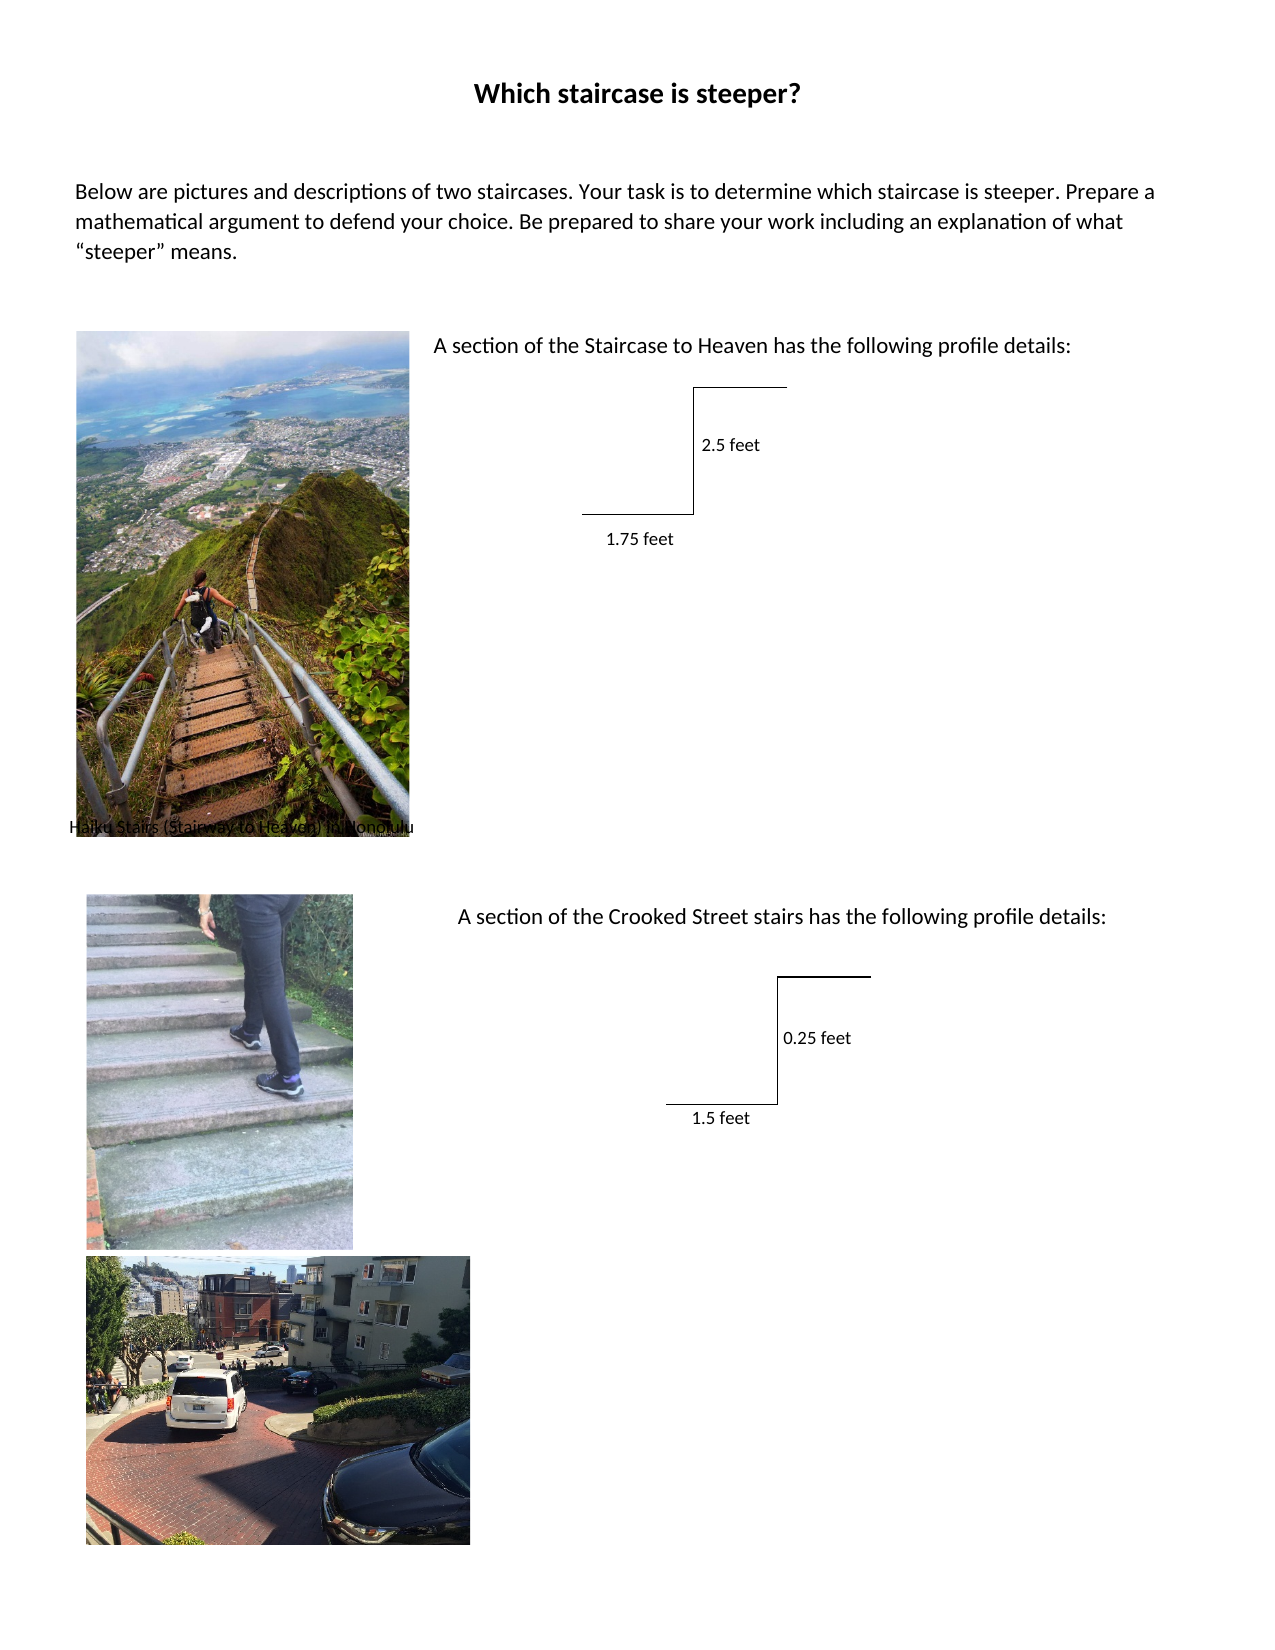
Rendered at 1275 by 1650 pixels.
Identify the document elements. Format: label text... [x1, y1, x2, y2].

text Below are pictures and descriptions of two staircases. Your task is to determine which staircase is steeper. Prepare a mathematical argument to defend your choice. Be prepared to share your work including an explanation of what “steeper” means. [75, 177, 1200, 265]
text Which staircase is steeper? [75, 75, 1200, 111]
picture [75, 331, 410, 834]
picture [87, 895, 353, 1249]
text A section of the Staircase to Heaven has the following profile details: [410, 331, 1200, 359]
picture [86, 1256, 471, 1545]
